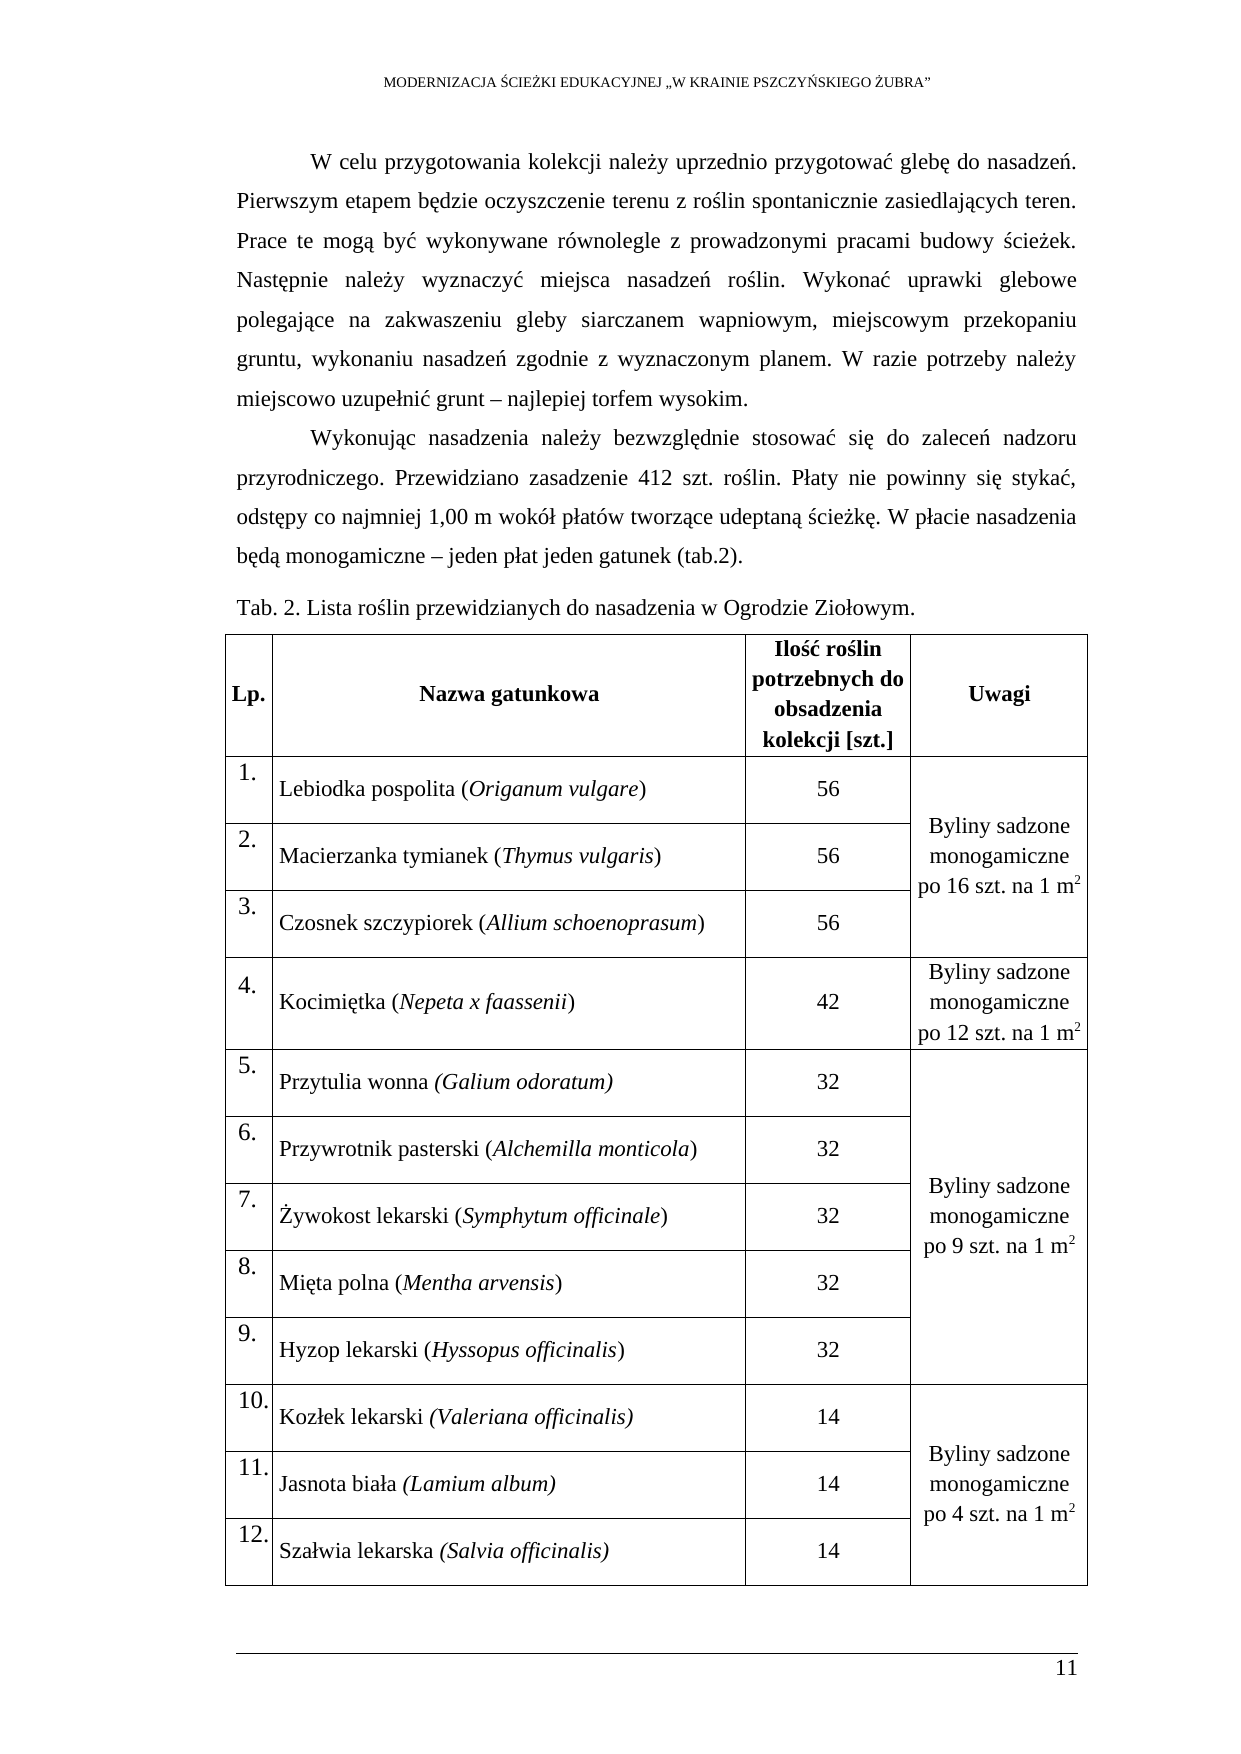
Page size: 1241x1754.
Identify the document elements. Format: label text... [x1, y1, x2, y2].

table_cell Hyzop lekarski (Hyssopus officinalis) [273, 1318, 745, 1384]
table_header Uwagi [911, 635, 1087, 756]
table_cell Byliny sadzone monogamiczne po 16 szt. na 1 m2 [911, 757, 1087, 957]
table_cell [226, 1452, 272, 1518]
table_cell 32 [746, 1184, 910, 1250]
table_cell Byliny sadzone monogamiczne po 12 szt. na 1 m2 [911, 958, 1087, 1049]
text Wykonując nasadzenia należy bezwzględnie stosować się do zaleceń nadzoru przyrodniczego. Przewidziano zasadzenie 412 szt. roślin. Płaty nie powinny się stykać, odstępy co najmniej 1,00 m wokół płatów tworzące udeptaną ścieżkę. W płacie nasadzenia będą monogamiczne – jeden płat jeden gatunek (tab.2). [236, 424, 1078, 569]
table_cell 14 [746, 1519, 910, 1585]
table_header Nazwa gatunkowa [273, 635, 745, 756]
table_cell Byliny sadzone monogamiczne po 9 szt. na 1 m2 [911, 1050, 1087, 1384]
table_cell [226, 891, 272, 957]
table_cell 42 [746, 958, 910, 1049]
table_cell 14 [746, 1452, 910, 1518]
table_cell [226, 1318, 272, 1384]
table_cell 32 [746, 1251, 910, 1317]
table_cell Macierzanka tymianek (Thymus vulgaris) [273, 824, 745, 890]
table_cell [226, 958, 272, 1049]
table_cell Przytulia wonna (Galium odoratum) [273, 1050, 745, 1116]
table_cell [226, 1184, 272, 1250]
table_cell Lebiodka pospolita (Origanum vulgare) [273, 757, 745, 823]
table_cell 14 [746, 1385, 910, 1451]
text Tab. 2. Lista roślin przewidzianych do nasadzenia w Ogrodzie Ziołowym. [236, 594, 1078, 621]
text W celu przygotowania kolekcji należy uprzednio przygotować glebę do nasadzeń. Pierwszym etapem będzie oczyszczenie terenu z roślin spontanicznie zasiedlających teren. Prace te mogą być wykonywane równolegle z prowadzonymi pracami budowy ścieżek. Następnie należy wyznaczyć miejsca nasadzeń roślin. Wykonać uprawki glebowe polegające na zakwaszeniu gleby siarczanem wapniowym, miejscowym przekopaniu gruntu, wykonaniu nasadzeń zgodnie z wyznaczonym planem. W razie potrzeby należy miejscowo uzupełnić grunt – najlepiej torfem wysokim. [236, 148, 1078, 411]
table_cell Byliny sadzone monogamiczne po 4 szt. na 1 m2 [911, 1385, 1087, 1585]
table_cell Mięta polna (Mentha arvensis) [273, 1251, 745, 1317]
table_cell 32 [746, 1117, 910, 1183]
table_cell 32 [746, 1318, 910, 1384]
table_header Ilość roślin potrzebnych do obsadzenia kolekcji [szt.] [746, 635, 910, 756]
table_cell 56 [746, 757, 910, 823]
table_cell Jasnota biała (Lamium album) [273, 1452, 745, 1518]
table_cell Kozłek lekarski (Valeriana officinalis) [273, 1385, 745, 1451]
table_cell Szałwia lekarska (Salvia officinalis) [273, 1519, 745, 1585]
table_cell 56 [746, 891, 910, 957]
table_cell 32 [746, 1050, 910, 1116]
table_cell 56 [746, 824, 910, 890]
table_cell Kocimiętka (Nepeta x faassenii) [273, 958, 745, 1049]
table_header Lp. [226, 635, 272, 756]
table_cell Przywrotnik pasterski (Alchemilla monticola) [273, 1117, 745, 1183]
table_cell [226, 1050, 272, 1116]
table_cell [226, 1385, 272, 1451]
table_cell Żywokost lekarski (Symphytum officinale) [273, 1184, 745, 1250]
table_cell [226, 1251, 272, 1317]
table_cell [226, 824, 272, 890]
table_cell [226, 757, 272, 823]
table_cell [226, 1519, 272, 1585]
table_cell [226, 1117, 272, 1183]
table_cell Czosnek szczypiorek (Allium schoenoprasum) [273, 891, 745, 957]
